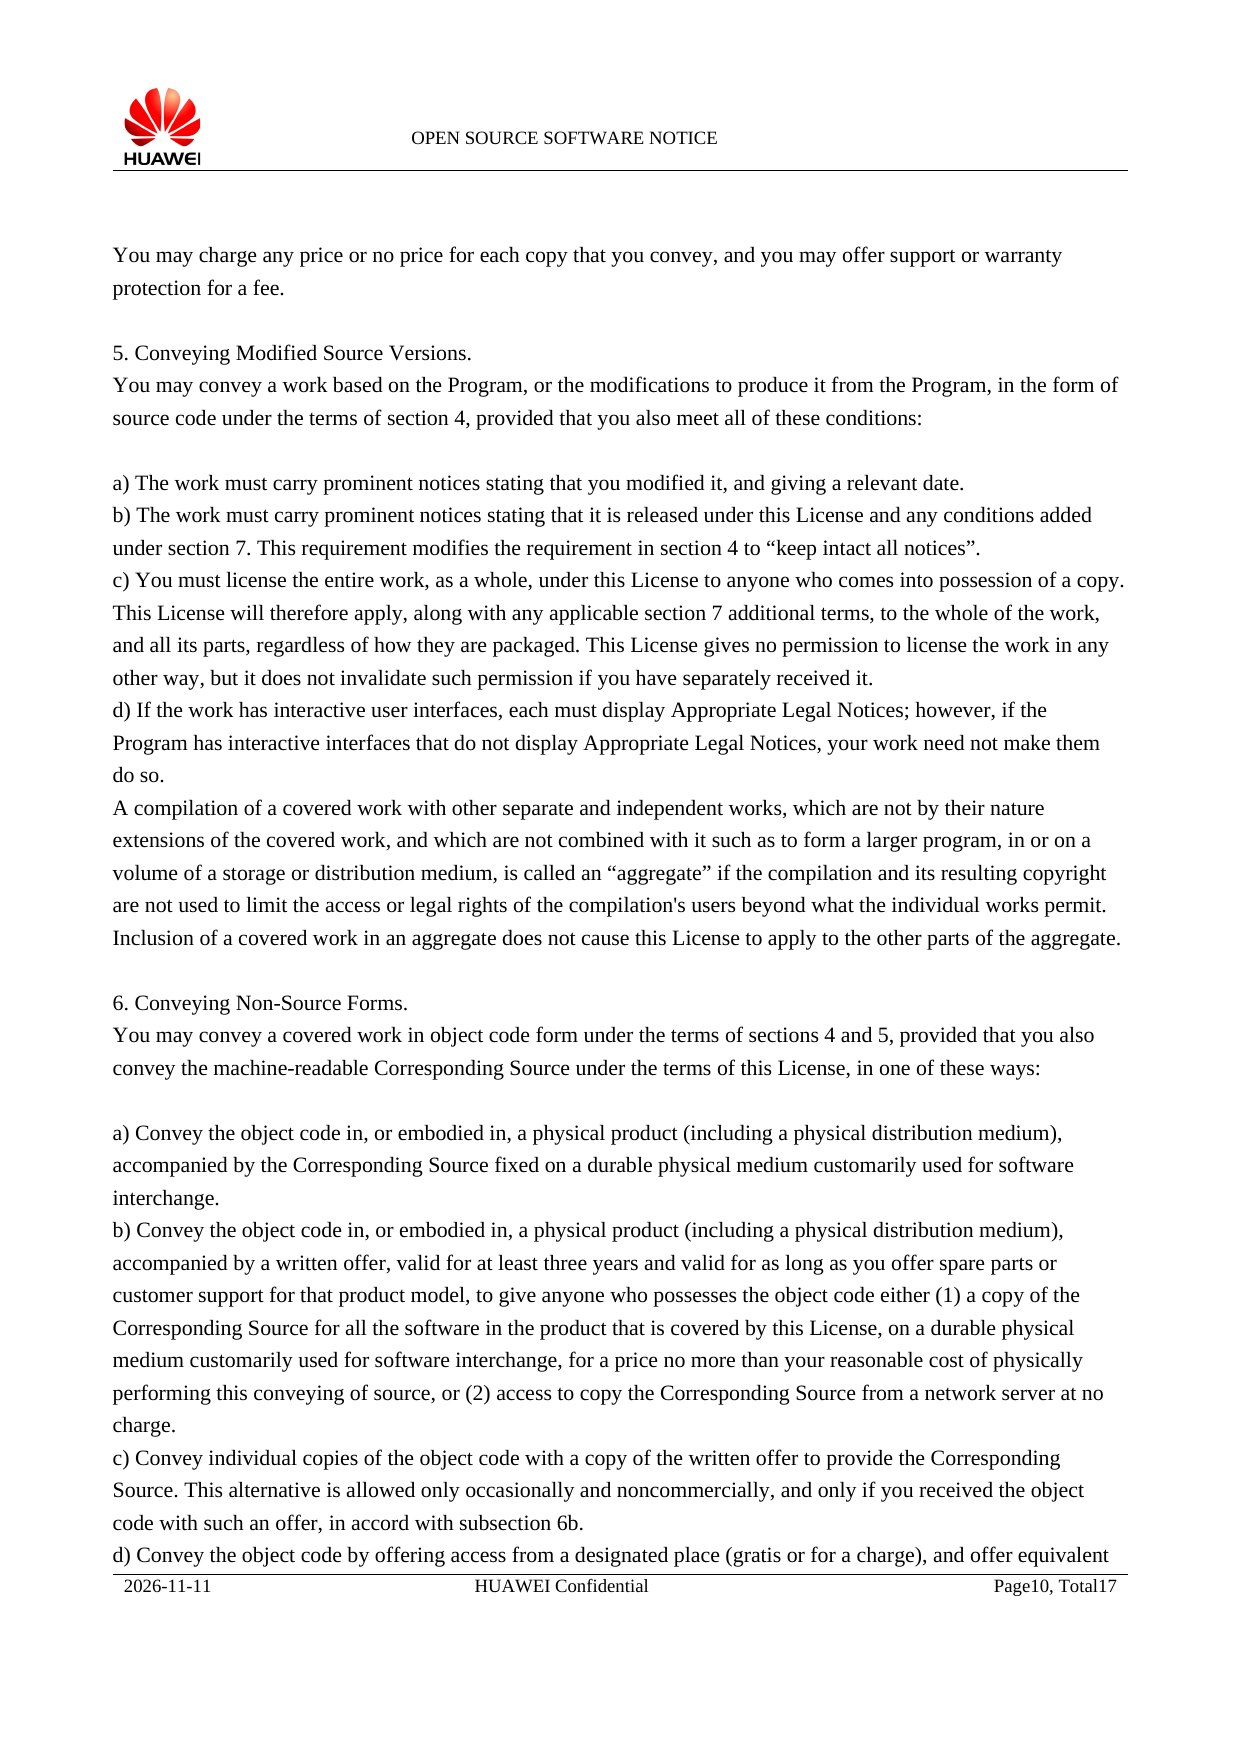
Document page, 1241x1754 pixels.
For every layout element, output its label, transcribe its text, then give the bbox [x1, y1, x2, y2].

picture [124, 88, 201, 165]
